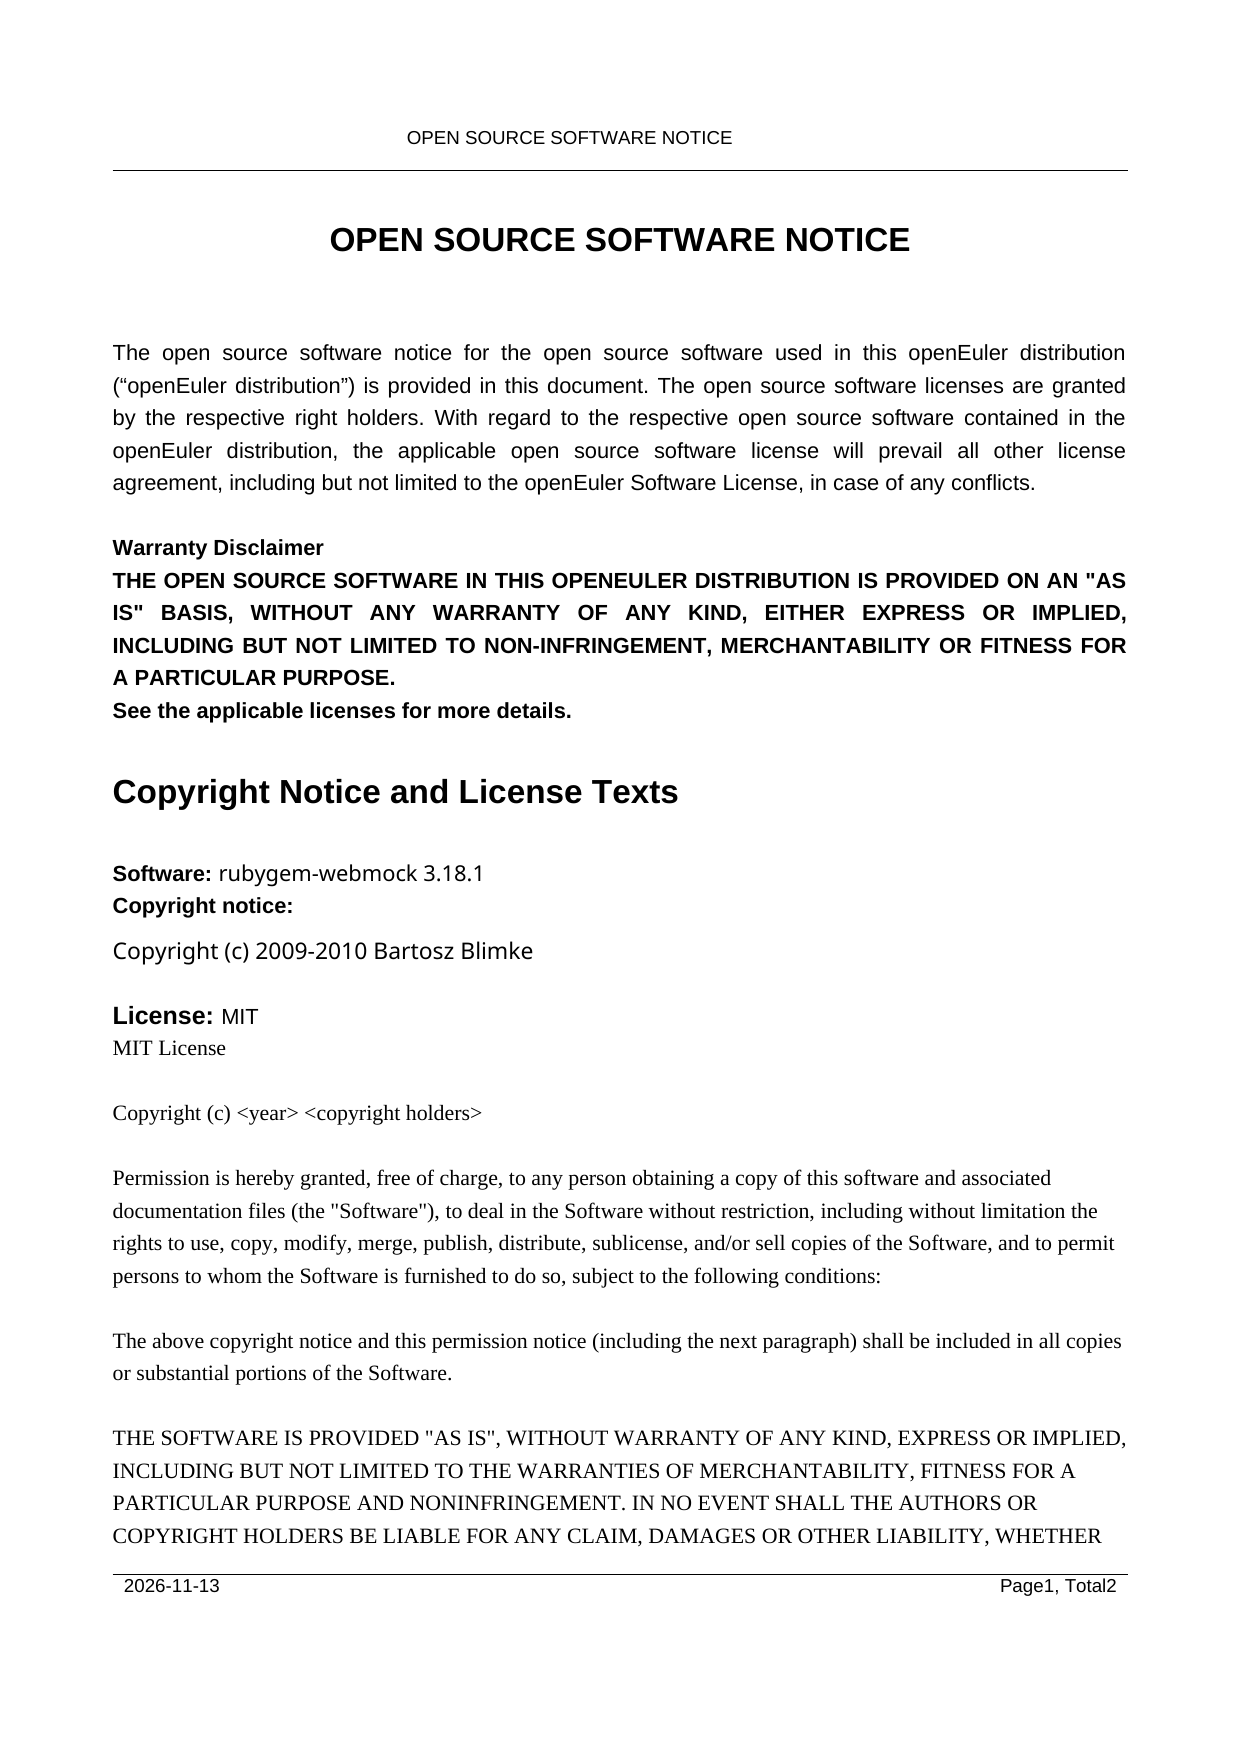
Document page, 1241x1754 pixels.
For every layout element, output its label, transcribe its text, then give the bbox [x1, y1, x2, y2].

text Copyright Notice and License Texts [112, 759, 1128, 824]
text THE OPEN SOURCE SOFTWARE IN THIS OPENEULER DISTRIBUTION IS PROVIDED ON AN "AS IS" BASIS, WITHOUT ANY WARRANTY OF ANY KIND, EITHER EXPRESS OR IMPLIED, INCLUDING BUT NOT LIMITED TO NON-INFRINGEMENT, MERCHANTABILITY OR FITNESS FOR A PARTICULAR PURPOSE. See the applicable licenses for more details. [112, 564, 1128, 726]
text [112, 1031, 1128, 1551]
text The open source software notice for the open source software used in this openEuler distribution (“openEuler distribution”) is provided in this document. The open source software licenses are granted by the respective right holders. With regard to the respective open source software contained in the openEuler distribution, the applicable open source software license will prevail all other license agreement, including but not limited to the openEuler Software License, in case of any conflicts. [112, 336, 1128, 499]
text License: MIT [112, 999, 1128, 1031]
text Warranty Disclaimer [112, 531, 1128, 564]
text OPEN SOURCE SOFTWARE NOTICE [112, 206, 1128, 271]
title Software: rubygem-webmock 3.18.1 [112, 856, 1128, 889]
text Copyright notice: [112, 889, 1128, 921]
text Copyright (c) 2009-2010 Bartosz Blimke [112, 934, 1128, 999]
